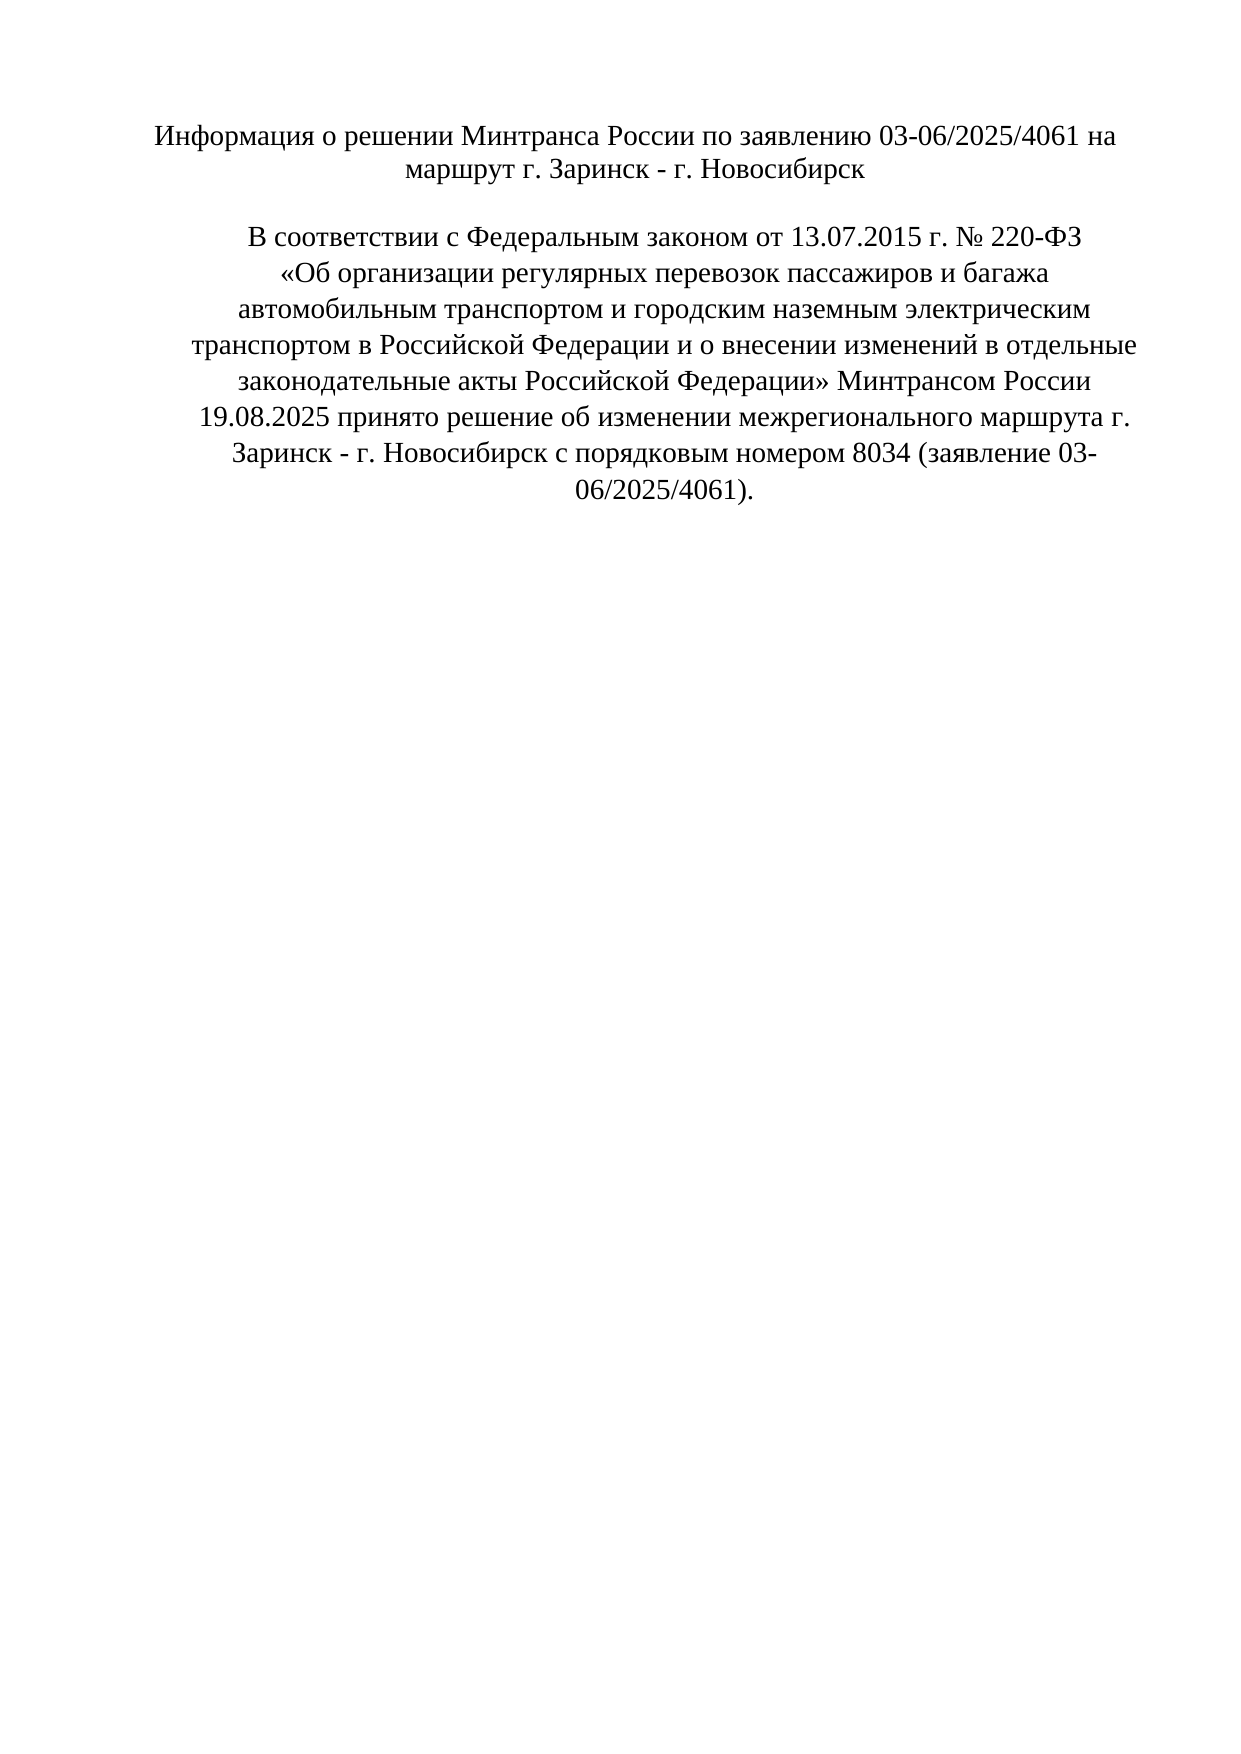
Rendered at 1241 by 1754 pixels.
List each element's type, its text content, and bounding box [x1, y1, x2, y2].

text Информация о решении Минтранса России по заявлению 03-06/2025/4061 на маршрут г. Заринск - г. Новосибирск [118, 118, 1152, 185]
text В соответствии с Федеральным законом от 13.07.2015 г. № 220-ФЗ «Об организации регулярных перевозок пассажиров и багажа автомобильным транспортом и городским наземным электрическим транспортом в Российской Федерации и о внесении изменений в отдельные законодательные акты Российской Федерации» Минтрансом России 19.08.2025 принято решение об изменении межрегионального маршрута г. Заринск - г. Новосибирск с порядковым номером 8034 (заявление 03-06/2025/4061). [177, 219, 1152, 505]
